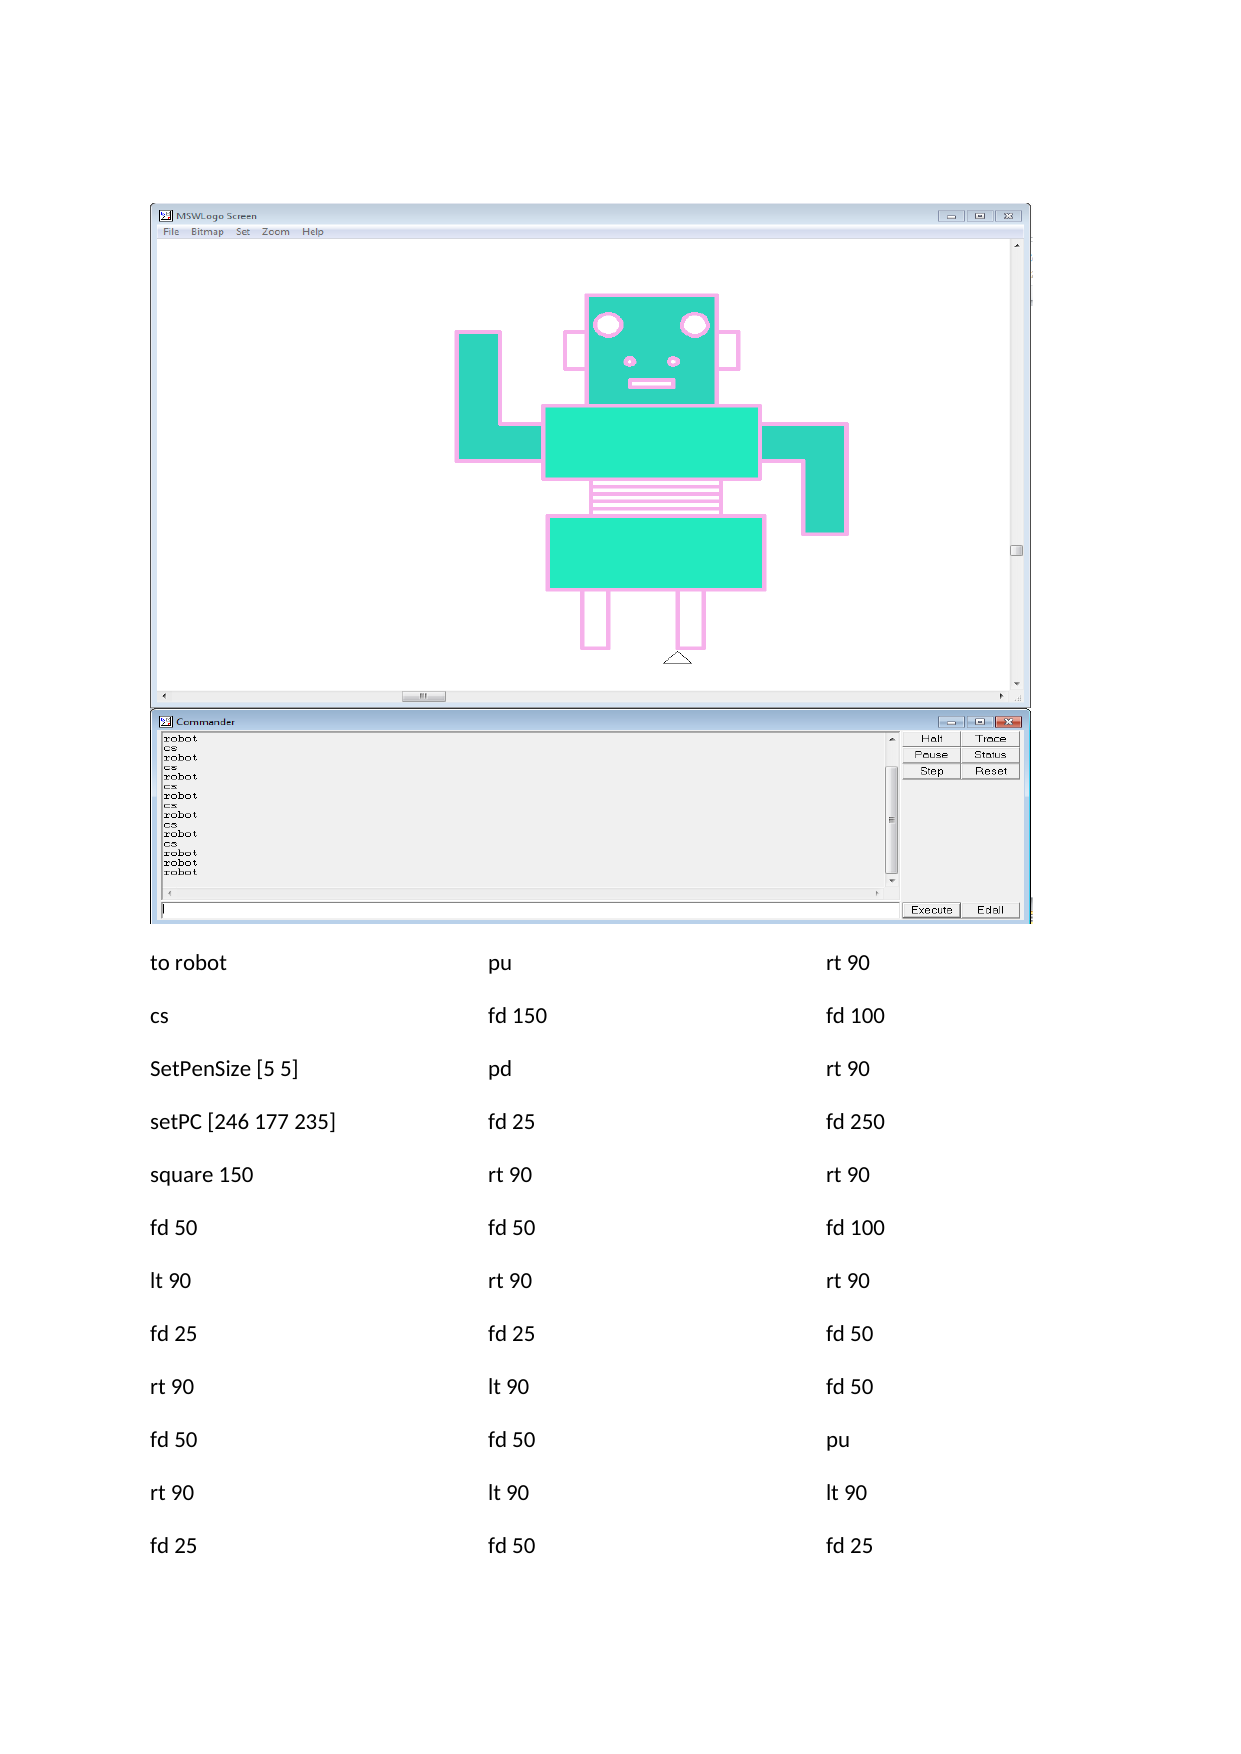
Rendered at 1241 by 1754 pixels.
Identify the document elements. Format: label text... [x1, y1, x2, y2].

text to robot [150, 948, 414, 976]
text rt 90 [488, 1160, 752, 1188]
text fd 100 [826, 1001, 1090, 1029]
text rt 90 [488, 1266, 752, 1294]
text pu [826, 1426, 1090, 1453]
text setPC [246 177 235] [150, 1107, 414, 1135]
text SetPenSize [5 5] [150, 1054, 414, 1082]
text cs [150, 1001, 414, 1029]
text rt 90 [826, 948, 1090, 976]
text fd 25 [150, 1532, 414, 1559]
picture [150, 203, 1033, 924]
text fd 25 [488, 1107, 752, 1135]
text fd 100 [826, 1213, 1090, 1241]
text fd 50 [826, 1372, 1090, 1401]
text rt 90 [826, 1054, 1090, 1082]
text lt 90 [488, 1372, 752, 1401]
text fd 250 [826, 1107, 1090, 1135]
text fd 50 [488, 1426, 752, 1453]
text fd 50 [150, 1213, 414, 1241]
text pu [488, 948, 752, 976]
text fd 150 [488, 1001, 752, 1029]
text rt 90 [150, 1478, 414, 1507]
text rt 90 [150, 1372, 414, 1401]
text fd 25 [150, 1319, 414, 1347]
text lt 90 [488, 1478, 752, 1507]
text fd 25 [826, 1532, 1090, 1559]
text fd 25 [488, 1319, 752, 1347]
text rt 90 [826, 1160, 1090, 1188]
text square 150 [150, 1160, 414, 1188]
text rt 90 [826, 1266, 1090, 1294]
text lt 90 [826, 1478, 1090, 1507]
text pd [488, 1054, 752, 1082]
text fd 50 [488, 1532, 752, 1559]
text fd 50 [488, 1213, 752, 1241]
text fd 50 [150, 1426, 414, 1453]
text lt 90 [150, 1266, 414, 1294]
text fd 50 [826, 1319, 1090, 1347]
